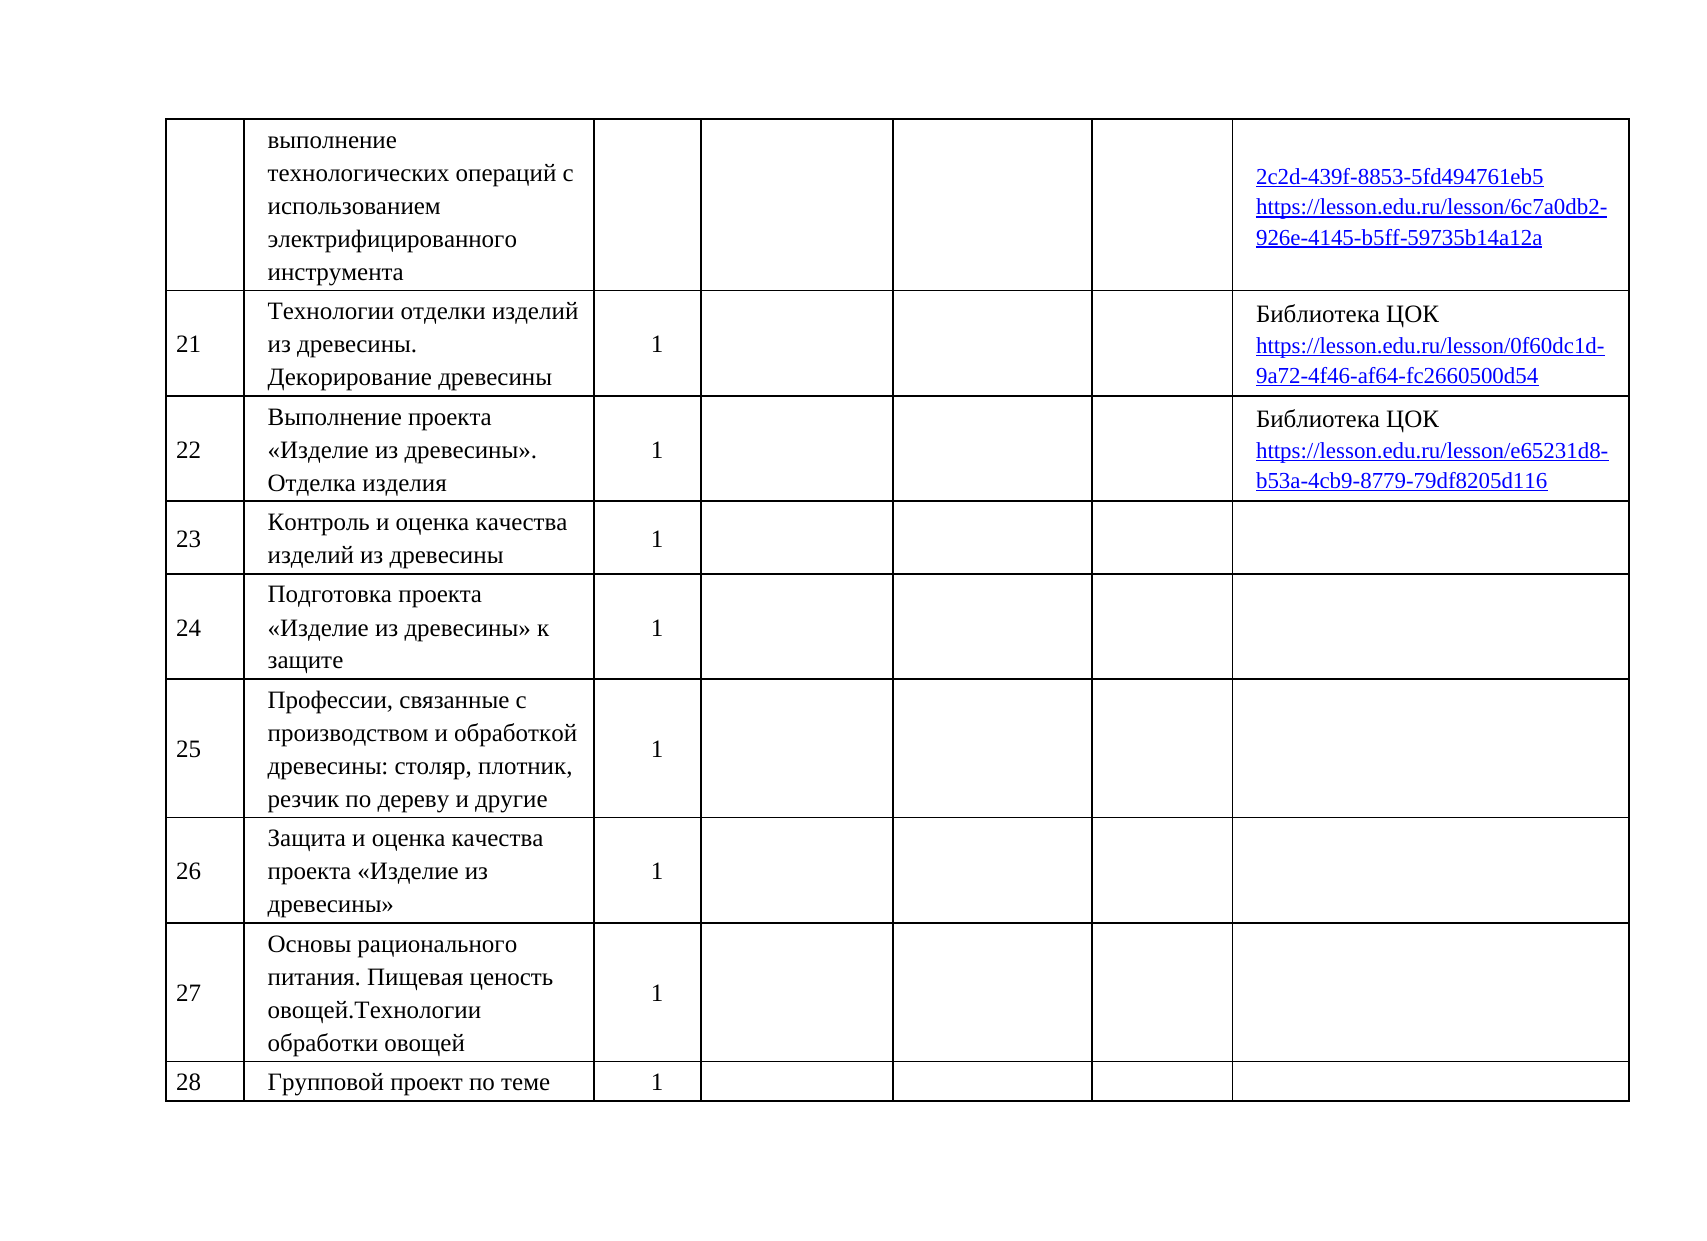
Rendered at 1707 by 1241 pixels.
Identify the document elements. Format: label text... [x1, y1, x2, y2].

table_cell [894, 120, 1091, 289]
table_cell [894, 818, 1091, 922]
table_cell [702, 502, 892, 573]
table_cell [702, 397, 892, 500]
table_cell 23 [167, 502, 243, 573]
table_cell 1 [595, 818, 700, 922]
table_cell [1093, 818, 1232, 922]
table_cell [894, 291, 1091, 395]
table_cell [894, 1062, 1091, 1100]
table_cell [894, 680, 1091, 817]
table_cell Подготовка проекта «Изделие из древесины» к защите [245, 575, 593, 678]
table_cell [1233, 924, 1628, 1061]
table_cell 21 [167, 291, 243, 395]
table_cell [1093, 1062, 1232, 1100]
table_cell Библиотека ЦОК https://lesson.edu.ru/lesson/0f60dc1d-9a72-4f46-af64-fc2660500d54 [1233, 291, 1628, 395]
table_cell Выполнение проекта «Изделие из древесины». Отделка изделия [245, 397, 593, 500]
table_cell Профессии, связанные с производством и обработкой древесины: столяр, плотник, резчик по дереву и другие [245, 680, 593, 817]
table_cell [1233, 575, 1628, 678]
table_cell [702, 818, 892, 922]
table_cell 1 [595, 291, 700, 395]
table_cell Основы рационального питания. Пищевая ценость овощей.Технологии обработки овощей [245, 924, 593, 1061]
table_cell [702, 680, 892, 817]
table_cell [702, 575, 892, 678]
table_cell [1233, 1062, 1628, 1100]
table_cell [1093, 502, 1232, 573]
table_cell 1 [595, 397, 700, 500]
table_cell [894, 397, 1091, 500]
table_cell 28 [167, 1062, 243, 1100]
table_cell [1233, 120, 1628, 289]
table_cell [702, 291, 892, 395]
table_cell [1093, 291, 1232, 395]
table_cell 25 [167, 680, 243, 817]
table_cell [1093, 397, 1232, 500]
table_cell 20 [167, 120, 243, 289]
table_cell Библиотека ЦОК https://lesson.edu.ru/lesson/e65231d8-b53a-4cb9-8779-79df8205d116 [1233, 397, 1628, 500]
table_cell [1233, 818, 1628, 922]
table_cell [245, 1062, 593, 1100]
table_cell [1093, 680, 1232, 817]
table_cell [1233, 680, 1628, 817]
table_cell 26 [167, 818, 243, 922]
table_cell [702, 924, 892, 1061]
table_cell [1093, 120, 1232, 289]
table_cell [702, 120, 892, 289]
table_cell [1093, 575, 1232, 678]
table_cell [1093, 924, 1232, 1061]
table_cell [894, 575, 1091, 678]
table_cell 1 [595, 502, 700, 573]
table_cell 1 [595, 924, 700, 1061]
table_cell 1 [595, 120, 700, 289]
table_cell Защита и оценка качества проекта «Изделие из древесины» [245, 818, 593, 922]
table_cell Технологии отделки изделий из древесины. Декорирование древесины [245, 291, 593, 395]
table_cell 1 [595, 680, 700, 817]
table_cell 22 [167, 397, 243, 500]
table_cell [702, 1062, 892, 1100]
table_cell 24 [167, 575, 243, 678]
table_cell 1 [595, 575, 700, 678]
table_cell [894, 502, 1091, 573]
table_cell 27 [167, 924, 243, 1061]
table_cell 1 [595, 1062, 700, 1100]
table_cell [1233, 502, 1628, 573]
table_cell Контроль и оценка качества изделий из древесины [245, 502, 593, 573]
table_cell [894, 924, 1091, 1061]
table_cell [245, 120, 593, 289]
